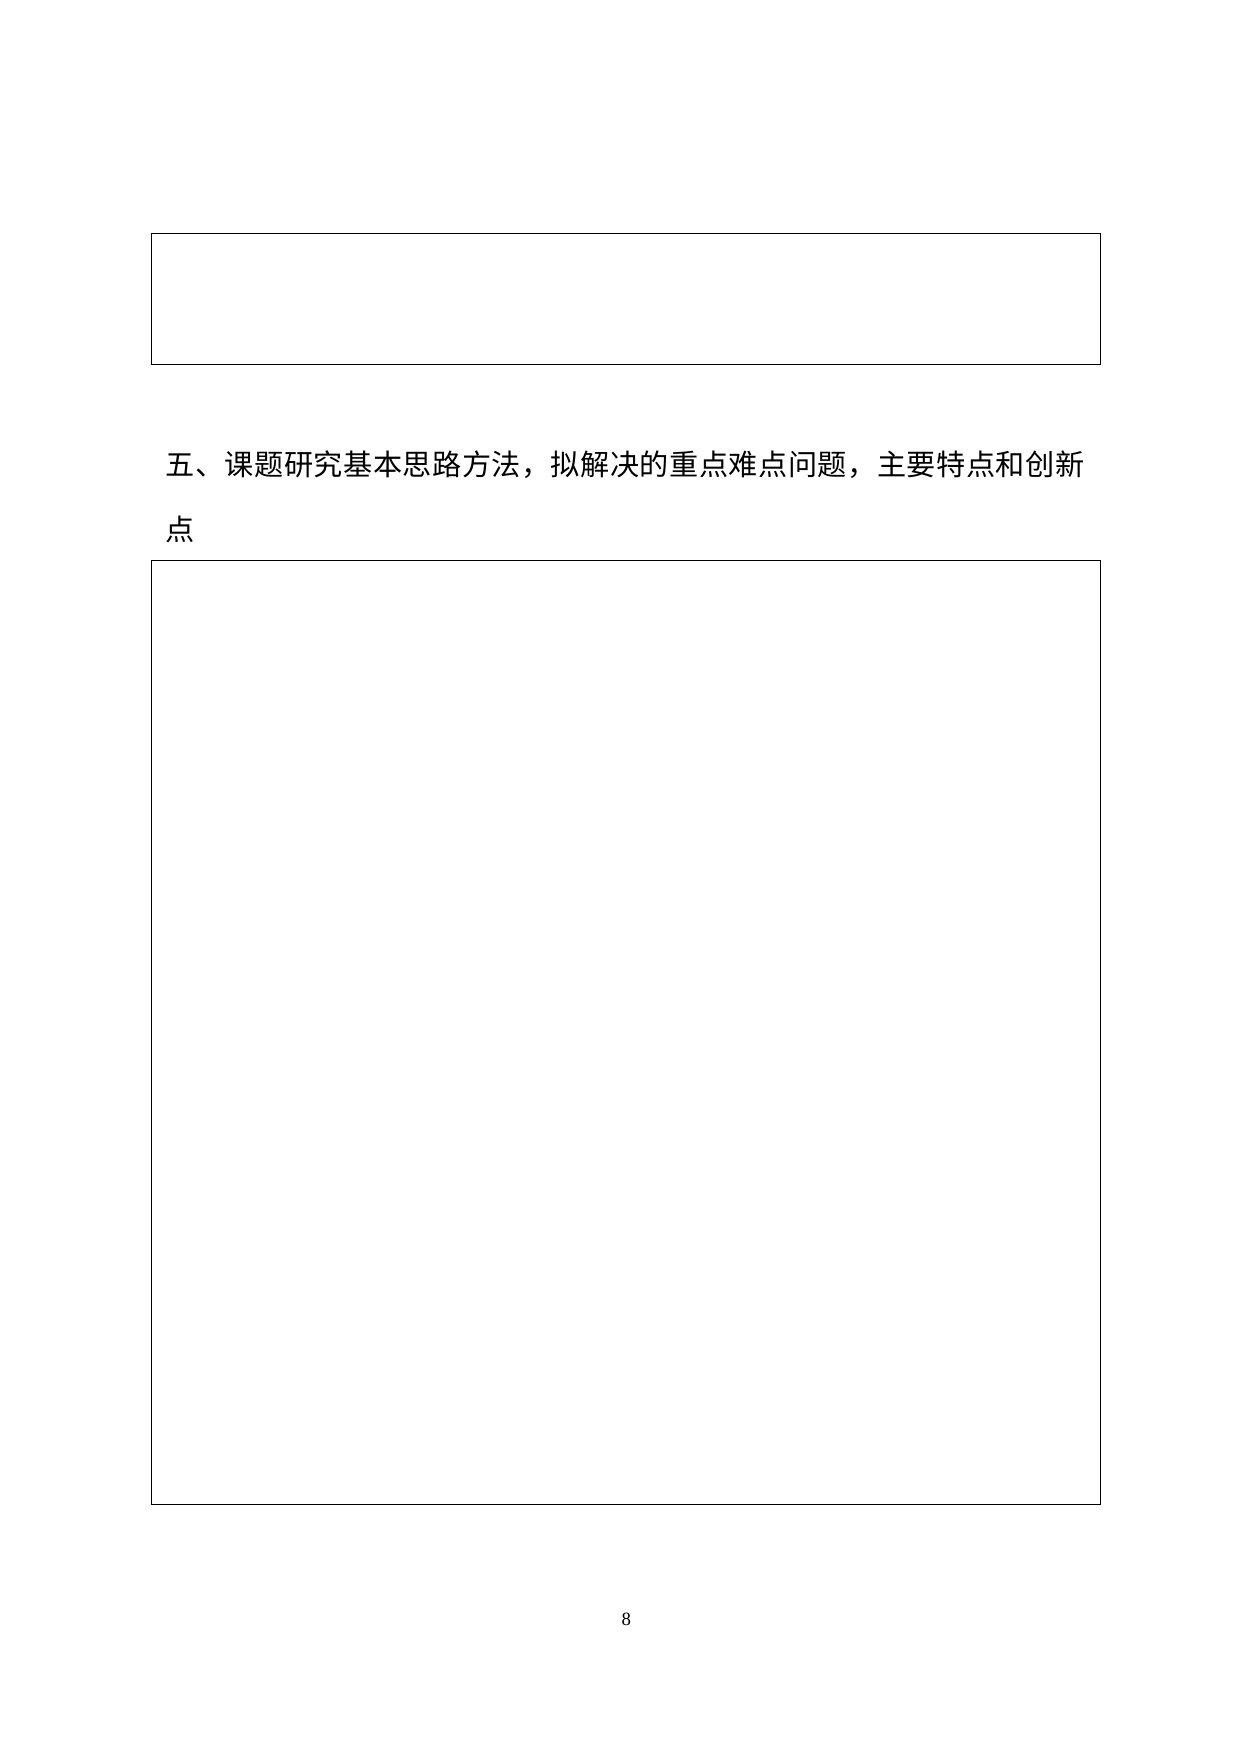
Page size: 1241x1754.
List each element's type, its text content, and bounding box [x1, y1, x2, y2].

table_header [152, 561, 1100, 1503]
table_header [152, 234, 1100, 364]
text 五、课题研究基本思路方法，拟解决的重点难点问题，主要特点和创新点 [165, 430, 1087, 560]
